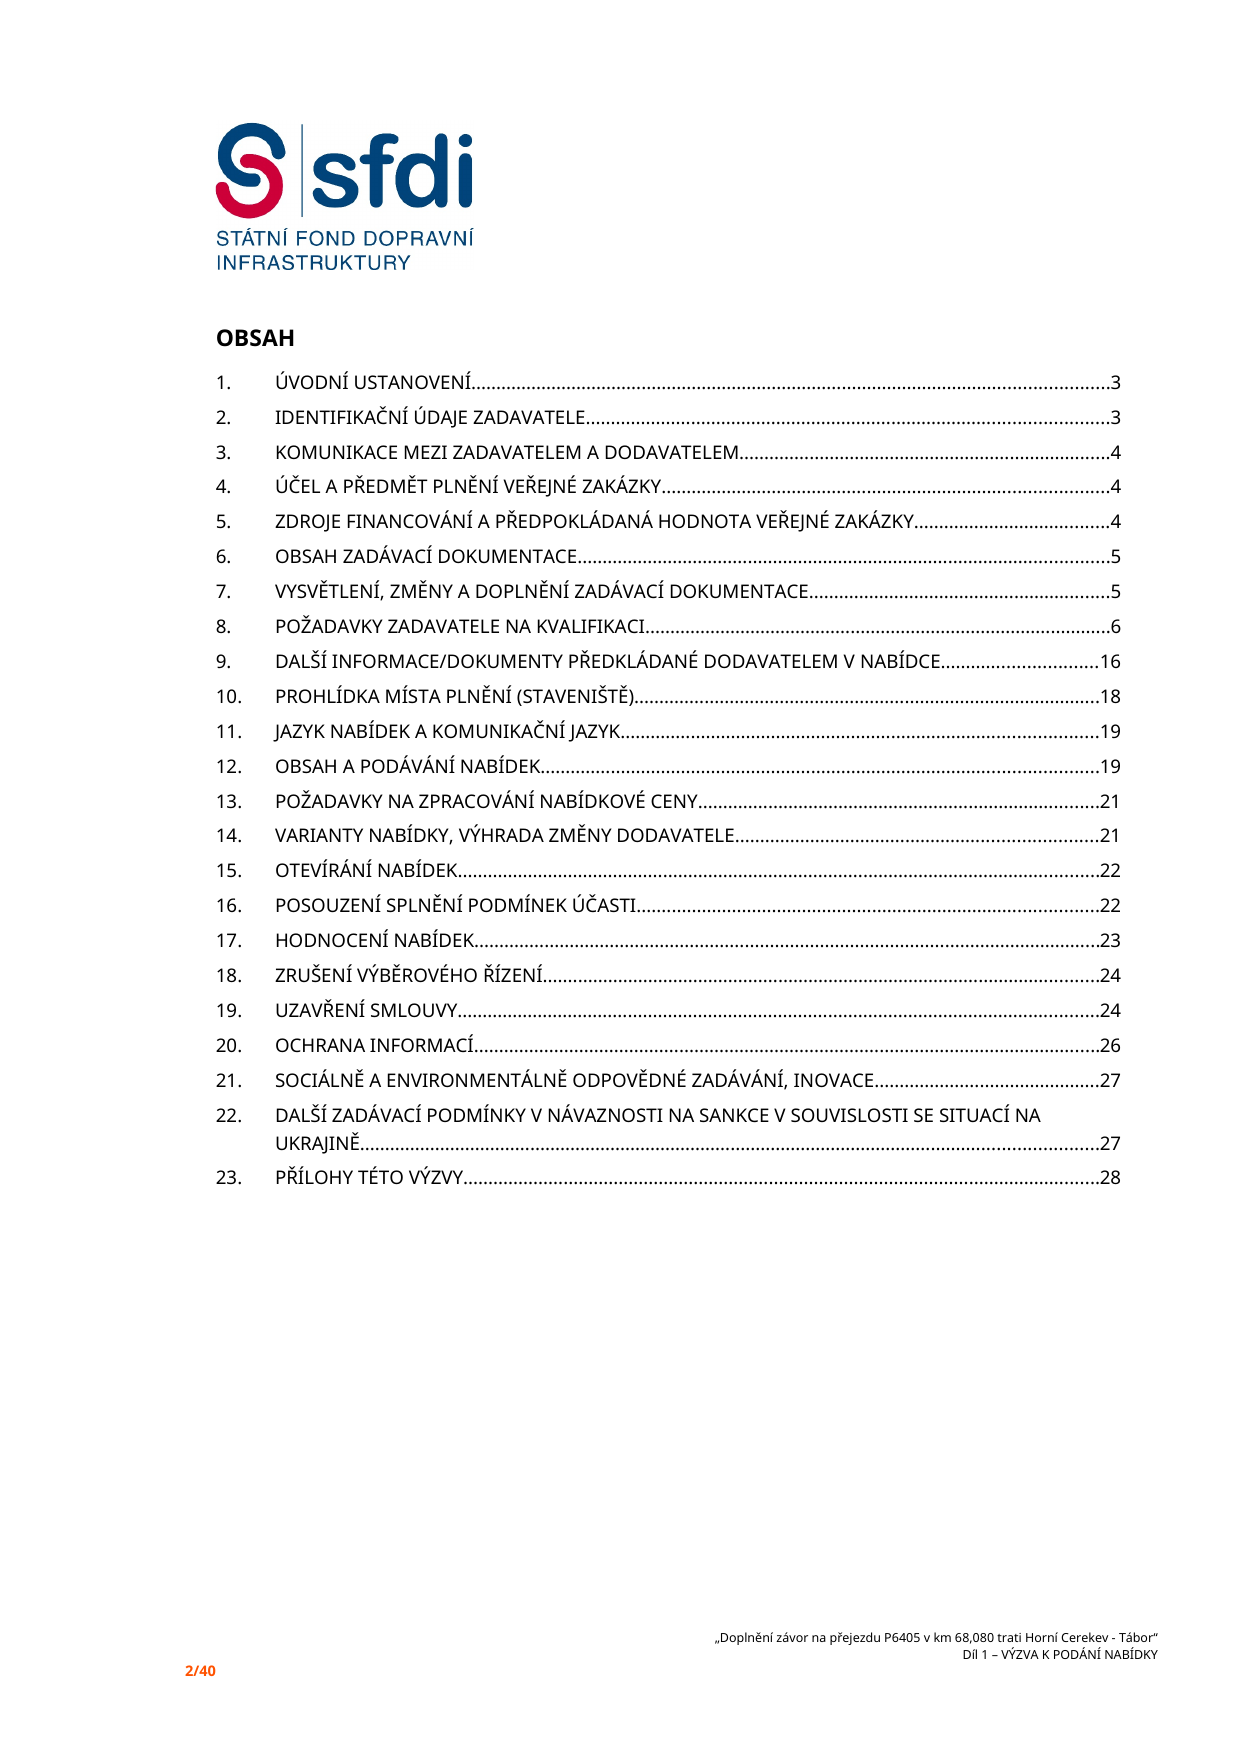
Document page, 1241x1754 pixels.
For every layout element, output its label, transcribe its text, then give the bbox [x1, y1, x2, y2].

text Obsah [216, 322, 1122, 353]
text 6. OBSAH ZADÁVACÍ DOKUMENTACE 5 [216, 544, 1122, 569]
text 2. IDENTIFIKAČNÍ ÚDAJE ZADAVATELE 3 [216, 404, 1122, 429]
text 21. SOCIÁLNĚ A ENVIRONMENTÁLNĚ ODPOVĚDNÉ ZADÁVÁNÍ, INOVACE 27 [216, 1067, 1122, 1093]
text 10. PROHLÍDKA MÍSTA PLNĚNÍ (STAVENIŠTĚ) 18 [216, 683, 1122, 709]
text 20. OCHRANA INFORMACÍ 26 [216, 1032, 1122, 1058]
text 15. OTEVÍRÁNÍ NABÍDEK 22 [216, 858, 1122, 883]
text 5. ZDROJE FINANCOVÁNÍ A PŘEDPOKLÁDANÁ HODNOTA VEŘEJNÉ ZAKÁZKY 4 [216, 509, 1122, 534]
text 17. HODNOCENÍ NABÍDEK 23 [216, 927, 1122, 953]
text 8. POŽADAVKY ZADAVATELE NA KVALIFIKACI 6 [216, 613, 1122, 639]
text 4. ÚČEL A PŘEDMĚT PLNĚNÍ VEŘEJNÉ ZAKÁZKY 4 [216, 474, 1122, 499]
text 1. ÚVODNÍ USTANOVENÍ 3 [216, 369, 1122, 395]
text 18. ZRUŠENÍ VÝBĚROVÉHO ŘÍZENÍ 24 [216, 962, 1122, 988]
text 12. OBSAH A PODÁVÁNÍ NABÍDEK 19 [216, 753, 1122, 778]
text 7. VYSVĚTLENÍ, ZMĚNY A DOPLNĚNÍ ZADÁVACÍ DOKUMENTACE 5 [216, 578, 1122, 604]
text 9. DALŠÍ INFORMACE/DOKUMENTY PŘEDKLÁDANÉ DODAVATELEM V NABÍDCE 16 [216, 648, 1122, 674]
text 23. PŘÍLOHY TÉTO VÝZVY 28 [216, 1164, 1122, 1190]
picture [215, 120, 474, 270]
text 19. UZAVŘENÍ SMLOUVY 24 [216, 997, 1122, 1023]
text 3. KOMUNIKACE MEZI ZADAVATELEM a DODAVATELEM 4 [216, 439, 1122, 464]
text 14. VARIANTY NABÍDKY, VÝHRADA ZMĚNY DODAVATELE 21 [216, 823, 1122, 848]
text 13. POŽADAVKY NA ZPRACOVÁNÍ NABÍDKOVÉ CENY 21 [216, 788, 1122, 813]
text 16. POSOUZENÍ SPLNĚNÍ PODMÍNEK ÚČASTI 22 [216, 893, 1122, 918]
text 11. JAZYK NABÍDEK A KOMUNIKAČNÍ JAZYK 19 [216, 718, 1122, 744]
text 22. Další zadávací podmínky v návaznosti na sankce v souvislosti se situací na Ukrajině 27 [216, 1102, 1122, 1156]
